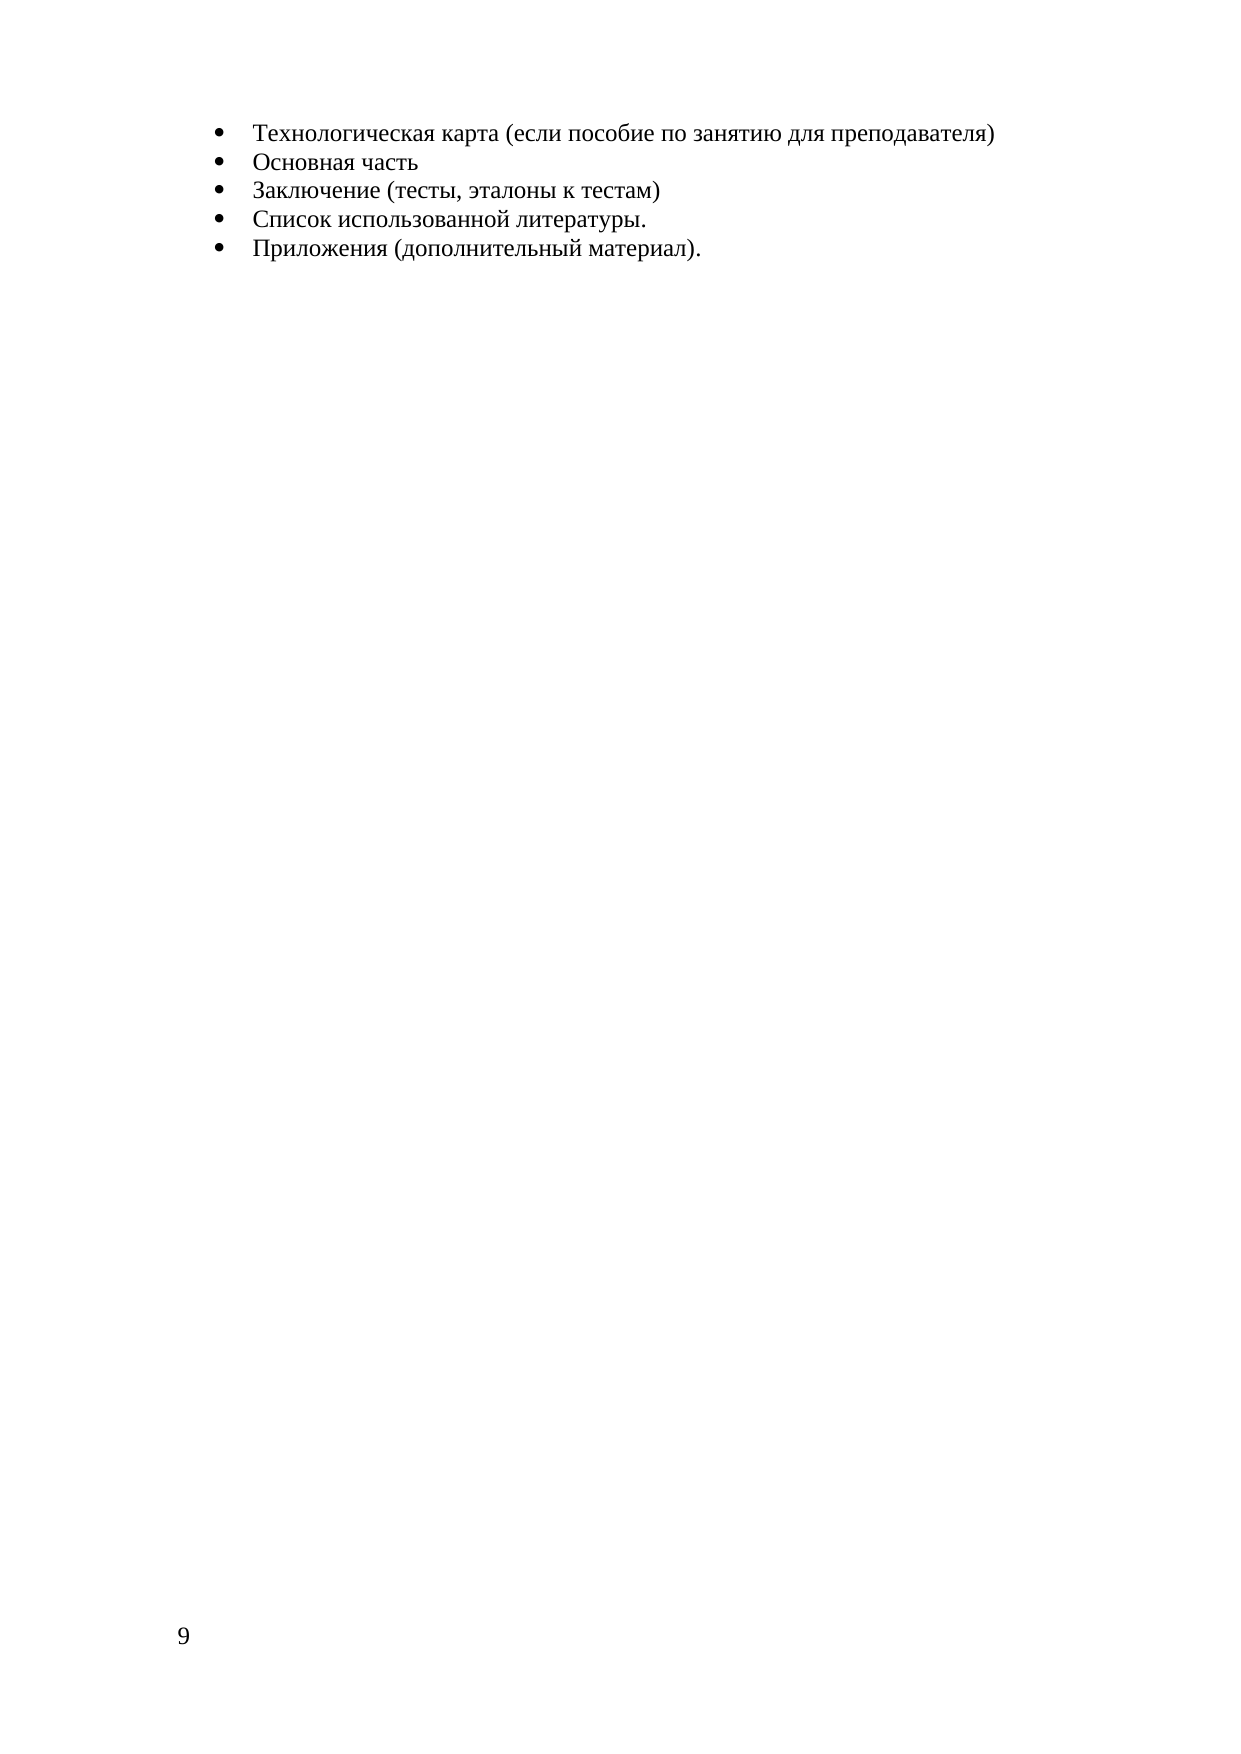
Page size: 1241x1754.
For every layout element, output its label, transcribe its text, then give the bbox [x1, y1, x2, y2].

list Приложения (дополнительный материал). [215, 233, 1152, 262]
list Заключение (тесты, эталоны к тестам) [215, 176, 1152, 204]
list Основная часть [215, 147, 1152, 176]
list Технологическая карта (если пособие по занятию для преподавателя) [215, 118, 1152, 147]
list Список использованной литературы. [215, 204, 1152, 233]
